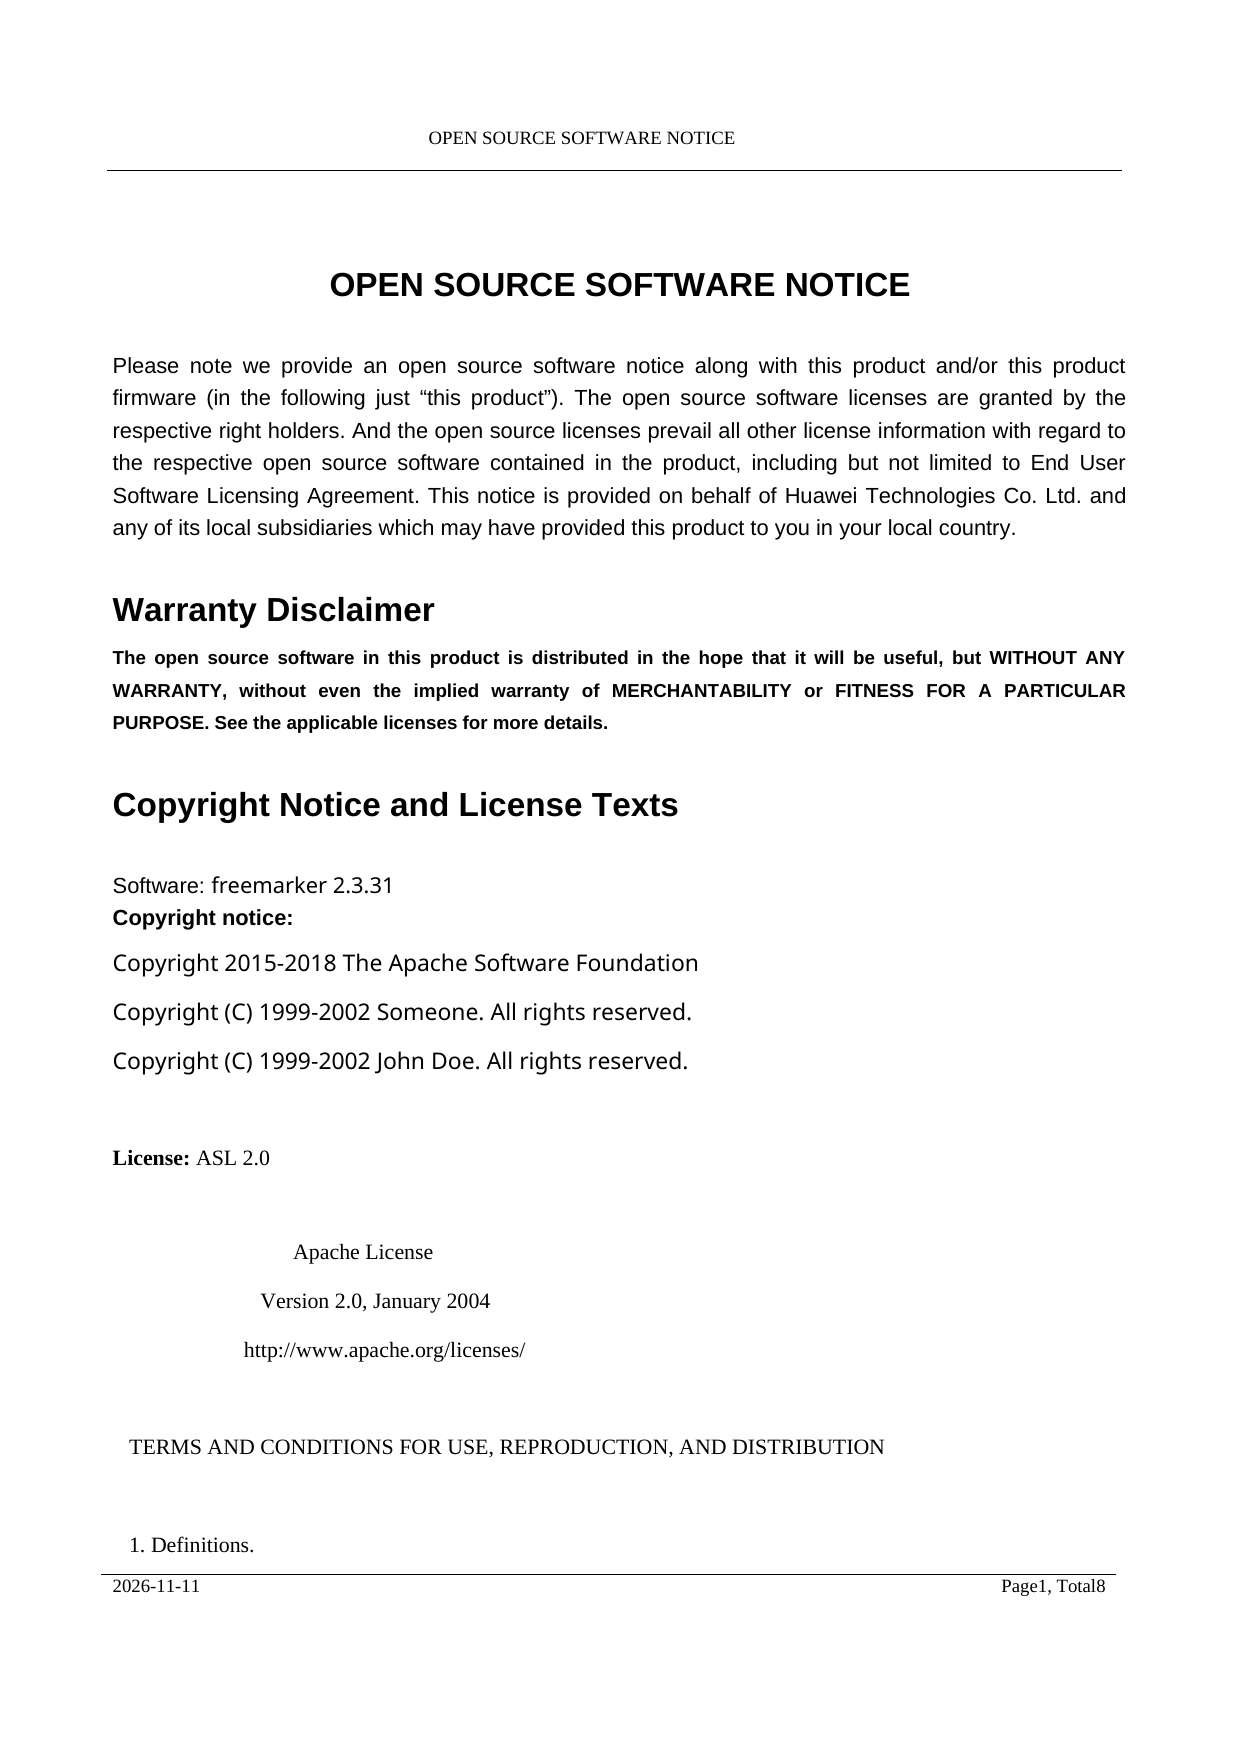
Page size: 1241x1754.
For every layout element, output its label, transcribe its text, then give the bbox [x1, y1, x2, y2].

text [112, 1187, 1128, 1560]
text Copyright 2015-2018 The Apache Software Foundation Copyright (C) 1999-2002 Someone. All rights reserved. Copyright (C) 1999-2002 John Doe. All rights reserved. [112, 947, 1128, 1125]
text Please note we provide an open source software notice along with this product and/or this product firmware (in the following just “this product”). The open source software licenses are granted by the respective right holders. And the open source licenses prevail all other license information with regard to the respective open source software contained in the product, including but not limited to End User Software Licensing Agreement. This notice is provided on behalf of Huawei Technologies Co. Ltd. and any of its local subsidiaries which may have provided this product to you in your local country. [112, 349, 1128, 544]
text License: ASL 2.0 [112, 1142, 1128, 1174]
text The open source software in this product is distributed in the hope that it will be useful, but WITHOUT ANY WARRANTY, without even the implied warranty of MERCHANTABILITY or FITNESS FOR A PARTICULAR PURPOSE. See the applicable licenses for more details. [112, 641, 1128, 739]
text Software: freemarker 2.3.31 [112, 869, 1128, 901]
text Copyright Notice and License Texts [112, 771, 1128, 836]
text Warranty Disclaimer [112, 576, 1128, 641]
text Copyright notice: [112, 901, 1128, 934]
text OPEN SOURCE SOFTWARE NOTICE [112, 251, 1128, 316]
